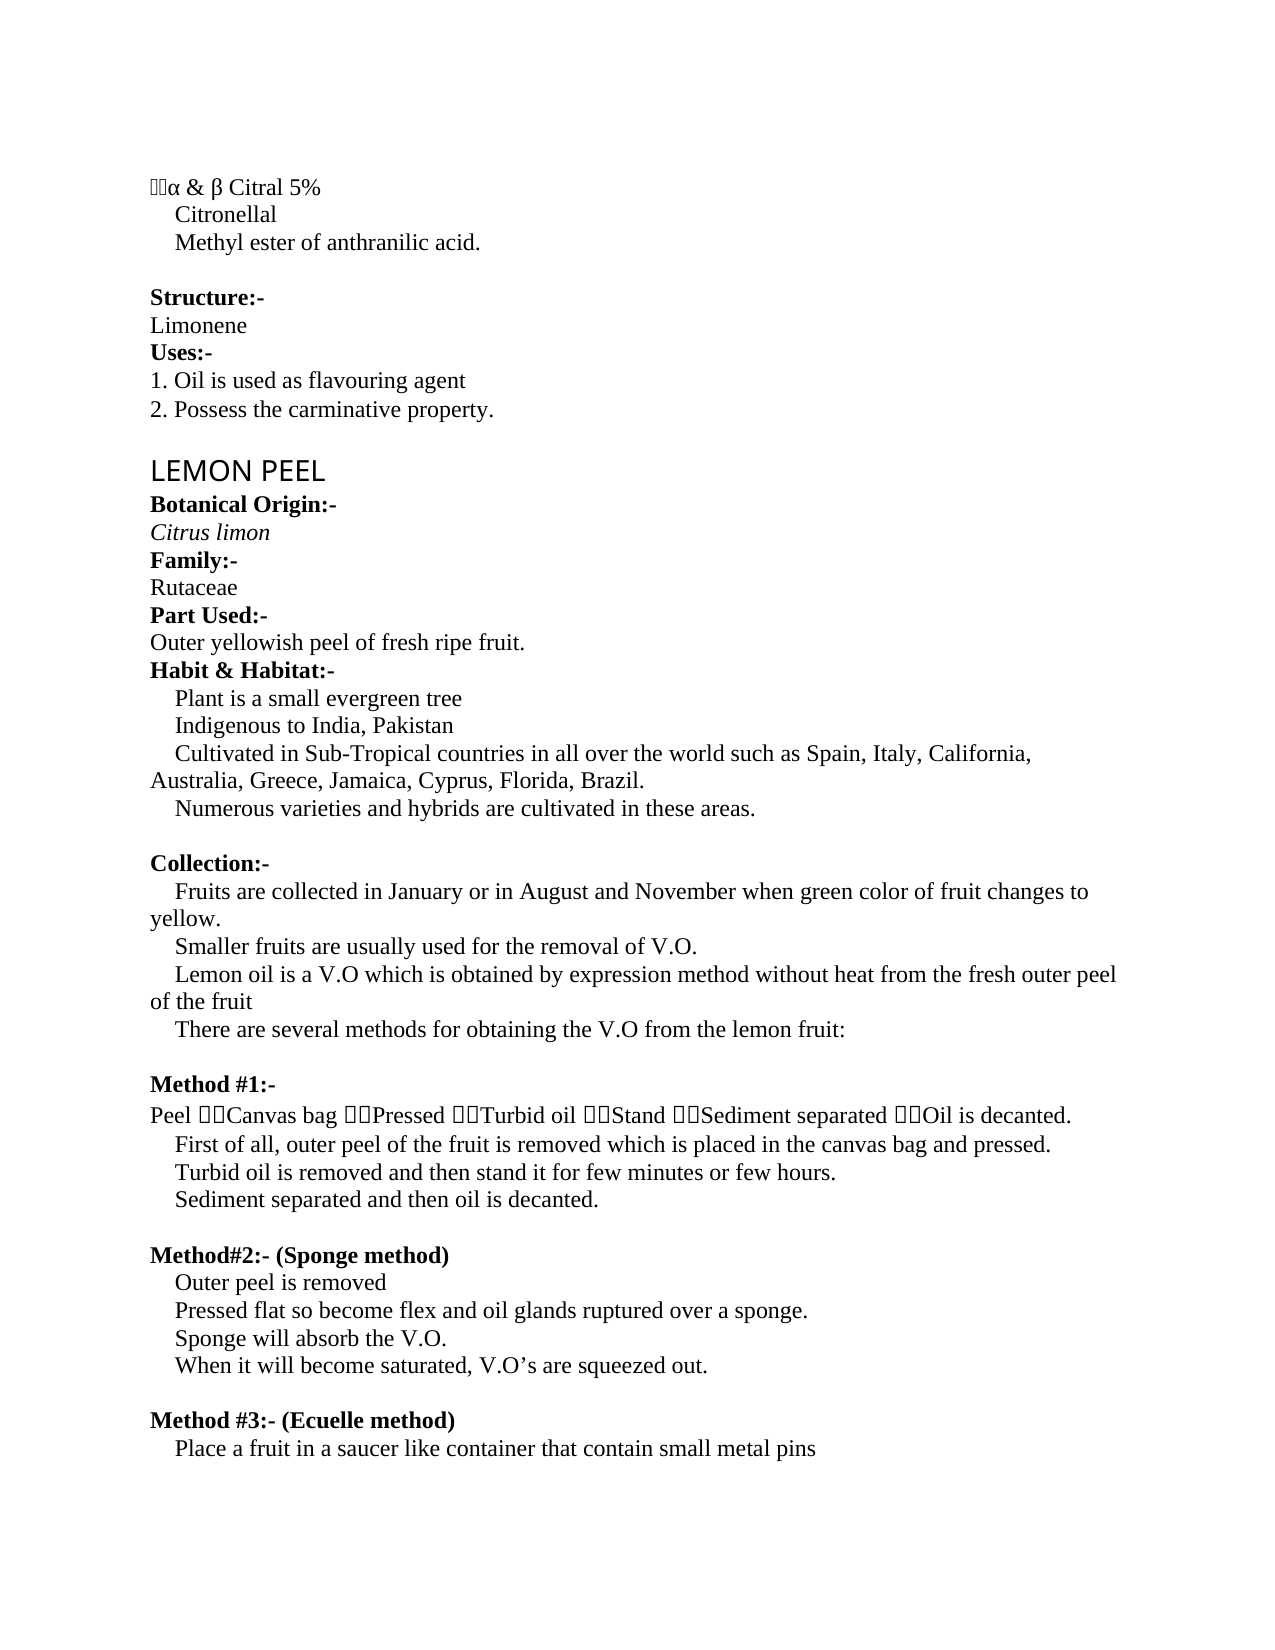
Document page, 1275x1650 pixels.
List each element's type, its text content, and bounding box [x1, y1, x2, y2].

text  Citronellal [150, 200, 1125, 228]
text Method #1:- [150, 1070, 1125, 1098]
text  Lemon oil is a V.O which is obtained by expression method without heat from the fresh outer peel of the fruit [150, 960, 1125, 1015]
text Structure:- [150, 283, 1125, 311]
text Outer yellowish peel of fresh ripe fruit. [150, 628, 1125, 656]
text  Numerous varieties and hybrids are cultivated in these areas. [150, 794, 1125, 822]
text  Fruits are collected in January or in August and November when green color of fruit changes to yellow. [150, 877, 1125, 932]
text  There are several methods for obtaining the V.O from the lemon fruit: [150, 1015, 1125, 1042]
text α & β Citral 5% [150, 173, 1125, 200]
text  Turbid oil is removed and then stand it for few minutes or few hours. [150, 1158, 1125, 1186]
text Method #3:- (Ecuelle method) [150, 1406, 1125, 1434]
text Collection:- [150, 849, 1125, 877]
text Uses:- [150, 338, 1125, 366]
text Rutaceae [150, 573, 1125, 601]
text LEMON PEEL [150, 451, 1125, 490]
text 1. Oil is used as flavouring agent [150, 366, 1125, 393]
text  When it will become saturated, V.O’s are squeezed out. [150, 1351, 1125, 1379]
text 2. Possess the carminative property. [150, 396, 1125, 423]
text Limonene [150, 311, 1125, 338]
text  First of all, outer peel of the fruit is removed which is placed in the canvas bag and pressed. [150, 1130, 1125, 1158]
text Part Used:- [150, 601, 1125, 628]
text Method#2:- (Sponge method) [150, 1241, 1125, 1268]
text Family:- [150, 546, 1125, 573]
text  Sediment separated and then oil is decanted. [150, 1186, 1125, 1213]
text  Sponge will absorb the V.O. [150, 1323, 1125, 1351]
text Citrus limon [150, 518, 1125, 546]
text Botanical Origin:- [150, 490, 1125, 518]
text  Cultivated in Sub-Tropical countries in all over the world such as Spain, Italy, California, Australia, Greece, Jamaica, Cyprus, Florida, Brazil. [150, 739, 1125, 794]
text  Place a fruit in a saucer like container that contain small metal pins [150, 1434, 1125, 1462]
text  Methyl ester of anthranilic acid. [150, 228, 1125, 256]
text Peel Canvas bag Pressed Turbid oil Stand Sediment separated Oil is decanted. [150, 1098, 1125, 1130]
text  Smaller fruits are usually used for the removal of V.O. [150, 932, 1125, 960]
text  Outer peel is removed [150, 1268, 1125, 1296]
text  Pressed flat so become flex and oil glands ruptured over a sponge. [150, 1296, 1125, 1323]
text Habit & Habitat:- [150, 656, 1125, 684]
text  Indigenous to India, Pakistan [150, 711, 1125, 739]
text  Plant is a small evergreen tree [150, 684, 1125, 711]
